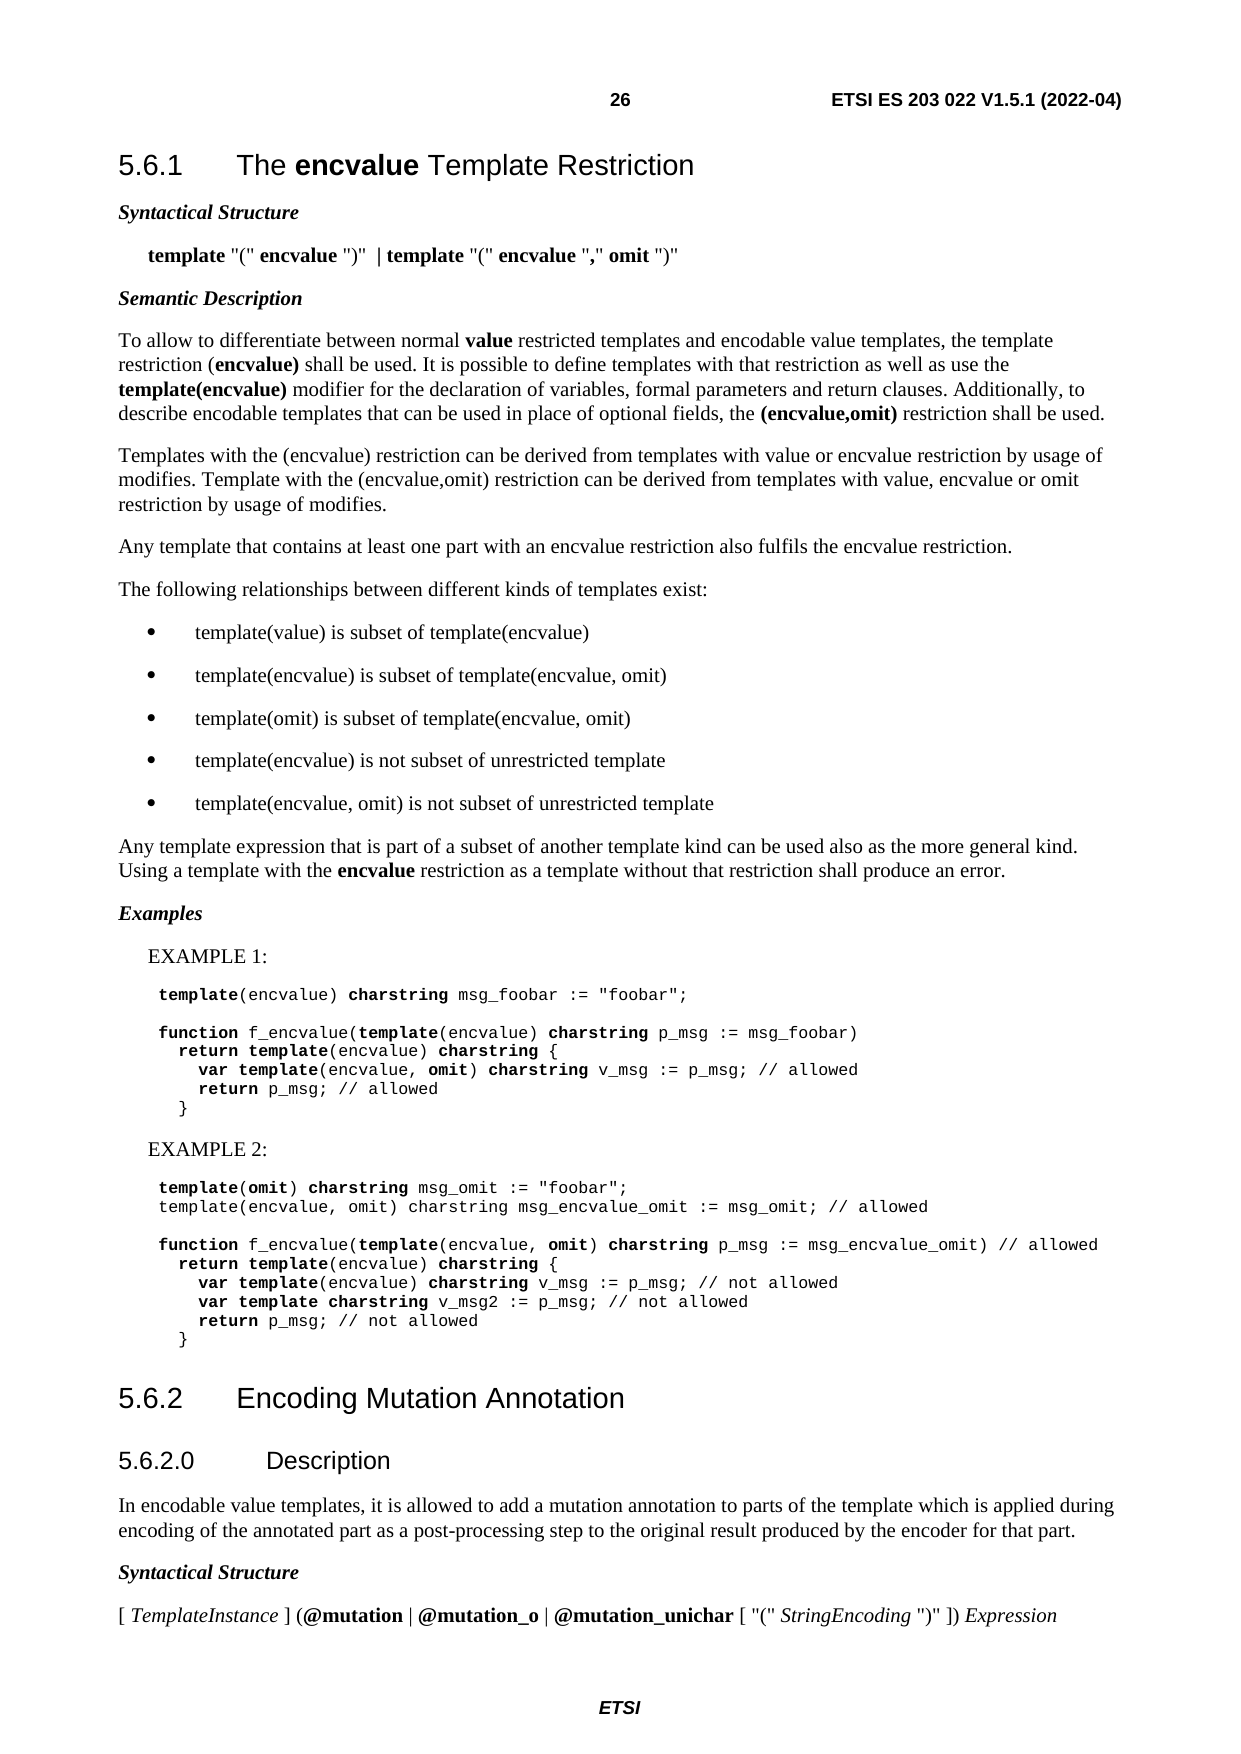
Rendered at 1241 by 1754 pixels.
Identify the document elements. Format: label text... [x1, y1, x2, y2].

text return template(encvalue) charstring { [118, 1043, 1122, 1062]
text Semantic Description [118, 286, 1122, 309]
subtitle 5.6.2.0 Description [118, 1446, 1122, 1475]
text Syntactical Structure [118, 200, 1122, 224]
subtitle 5.6.2 Encoding Mutation Annotation [118, 1381, 1122, 1415]
text Any template expression that is part of a subset of another template kind can be used also as the more general kind. Using a template with the encvalue restriction as a template without that restriction shall produce an error. [118, 834, 1122, 882]
text template(encvalue) is not subset of unrestricted template [148, 748, 1122, 772]
text [ TemplateInstance ] (@mutation | @mutation_o | @mutation_unichar [ "(" StringEncoding ")" ]) Expression [118, 1603, 1122, 1627]
text Any template that contains at least one part with an encvalue restriction also fulfils the encvalue restriction. [118, 534, 1122, 558]
text template(value) is subset of template(encvalue) [148, 620, 1122, 644]
text } [118, 1099, 1122, 1118]
text template(encvalue) charstring msg_foobar := "foobar"; [118, 986, 1122, 1005]
text return p_msg; // not allowed [118, 1312, 1122, 1331]
text template(encvalue, omit) is not subset of unrestricted template [148, 791, 1122, 815]
text Syntactical Structure [118, 1560, 1122, 1584]
text var template(encvalue) charstring v_msg := p_msg; // not allowed [118, 1274, 1122, 1293]
text Examples [118, 901, 1122, 925]
text Templates with the (encvalue) restriction can be derived from templates with value or encvalue restriction by usage of modifies. Template with the (encvalue,omit) restriction can be derived from templates with value, encvalue or omit restriction by usage of modifies. [118, 443, 1122, 516]
text template(encvalue, omit) charstring msg_encvalue_omit := msg_omit; // allowed [118, 1199, 1122, 1218]
text EXAMPLE 1: [148, 944, 1122, 968]
text function f_encvalue(template(encvalue, omit) charstring p_msg := msg_encvalue_omit) // allowed [118, 1237, 1122, 1256]
text The following relationships between different kinds of templates exist: [118, 577, 1122, 601]
text In encodable value templates, it is allowed to add a mutation annotation to parts of the template which is applied during encoding of the annotated part as a post-processing step to the original result produced by the encoder for that part. [118, 1493, 1122, 1542]
text } [118, 1331, 1122, 1350]
text template "(" encvalue ")" | template "(" encvalue "," omit ")" [118, 243, 1122, 267]
text template(omit) is subset of template(encvalue, omit) [148, 706, 1122, 729]
text EXAMPLE 2: [148, 1137, 1122, 1161]
text return template(encvalue) charstring { [118, 1256, 1122, 1274]
text return p_msg; // allowed [118, 1081, 1122, 1099]
text template(omit) charstring msg_omit := "foobar"; [118, 1180, 1122, 1199]
text To allow to differentiate between normal value restricted templates and encodable value templates, the template restriction (encvalue) shall be used. It is possible to define templates with that restriction as well as use the template(encvalue) modifier for the declaration of variables, formal parameters and return clauses. Additionally, to describe encodable templates that can be used in place of optional fields, the (encvalue,omit) restriction shall be used. [118, 328, 1122, 424]
text function f_encvalue(template(encvalue) charstring p_msg := msg_foobar) [118, 1024, 1122, 1043]
text var template charstring v_msg2 := p_msg; // not allowed [118, 1293, 1122, 1312]
subtitle 5.6.1 The encvalue Template Restriction [118, 148, 1122, 181]
text template(encvalue) is subset of template(encvalue, omit) [148, 663, 1122, 687]
text var template(encvalue, omit) charstring v_msg := p_msg; // allowed [118, 1062, 1122, 1081]
